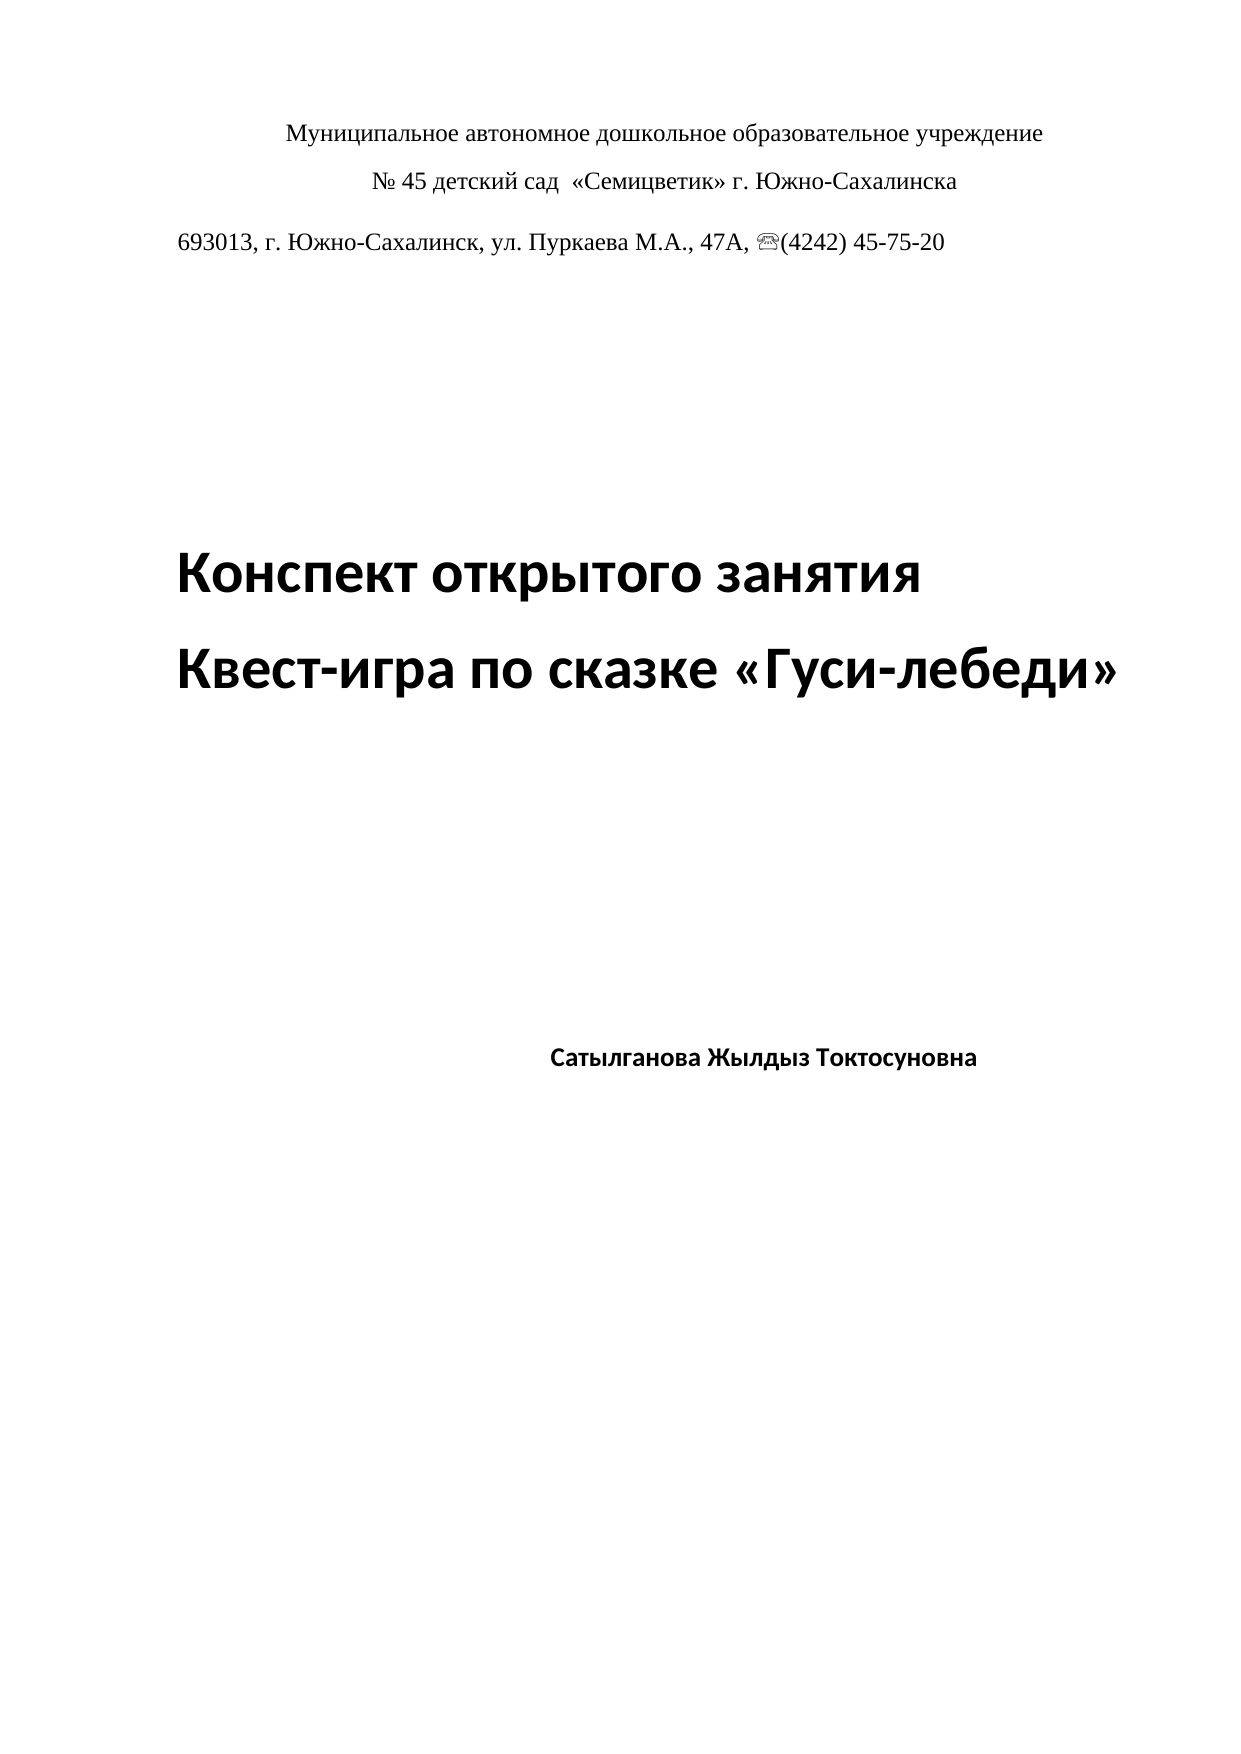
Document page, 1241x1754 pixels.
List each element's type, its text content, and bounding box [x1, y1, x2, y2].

text Конспект открытого занятия [177, 533, 1152, 607]
text 693013, г. Южно-Сахалинск, ул. Пуркаева М.А., 47А, 🕾(4242) 45-75-20 [177, 213, 1152, 265]
text Сатылганова Жылдыз Токтосуновна [177, 1040, 1152, 1073]
text Муниципальное автономное дошкольное образовательное учреждение [177, 118, 1152, 147]
text Квест-игра по сказке «Гуси-лебеди» [177, 630, 1152, 703]
text № 45 детский сад «Семицветик» г. Южно-Сахалинска [177, 166, 1152, 194]
